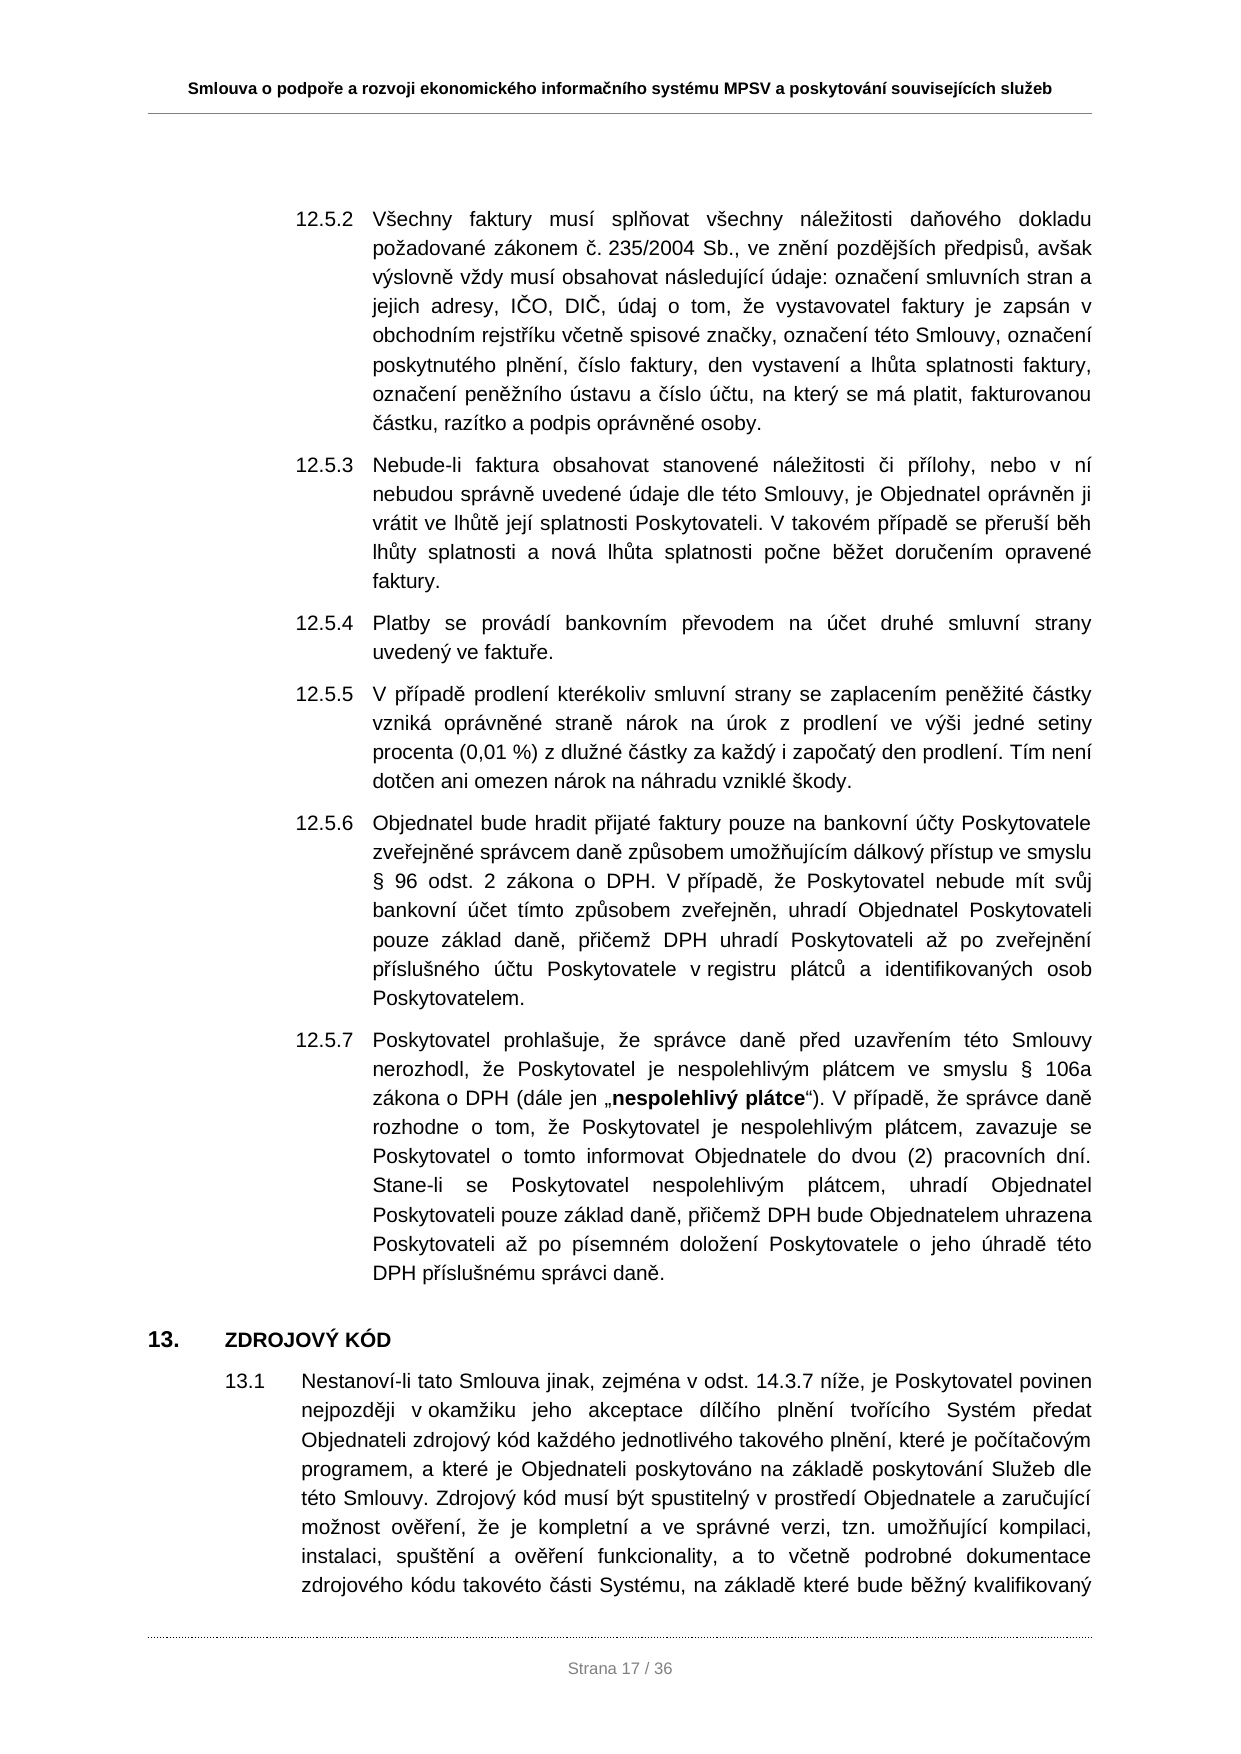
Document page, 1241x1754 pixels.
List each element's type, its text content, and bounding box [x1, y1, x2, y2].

text ZDROJOVÝ KÓD [148, 1324, 1092, 1353]
list V případě prodlení kterékoliv smluvní strany se zaplacením peněžité částky vzniká oprávněné straně nárok na úrok z prodlení ve výši jedné setiny procenta (0,01 %) z dlužné částky za každý i započatý den prodlení. Tím není dotčen ani omezen nárok na náhradu vzniklé škody. [295, 678, 1092, 794]
list Platby se provádí bankovním převodem na účet druhé smluvní strany uvedený ve faktuře. [295, 607, 1092, 665]
list Nebude-li faktura obsahovat stanovené náležitosti či přílohy, nebo v ní nebudou správně uvedené údaje dle této Smlouvy, je Objednatel oprávněn ji vrátit ve lhůtě její splatnosti Poskytovateli. V takovém případě se přeruší běh lhůty splatnosti a nová lhůta splatnosti počne běžet doručením opravené faktury. [295, 449, 1092, 594]
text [224, 1365, 1092, 1599]
list Objednatel bude hradit přijaté faktury pouze na bankovní účty Poskytovatele zveřejněné správcem daně způsobem umožňujícím dálkový přístup ve smyslu § 96 odst. 2 zákona o DPH. V případě, že Poskytovatel nebude mít svůj bankovní účet tímto způsobem zveřejněn, uhradí Objednatel Poskytovateli pouze základ daně, přičemž DPH uhradí Poskytovateli až po zveřejnění příslušného účtu Poskytovatele v registru plátců a identifikovaných osob Poskytovatelem. [295, 807, 1092, 1011]
list Všechny faktury musí splňovat všechny náležitosti daňového dokladu požadované zákonem č. 235/2004 Sb., ve znění pozdějších předpisů, avšak výslovně vždy musí obsahovat následující údaje: označení smluvních stran a jejich adresy, IČO, DIČ, údaj o tom, že vystavovatel faktury je zapsán v obchodním rejstříku včetně spisové značky, označení této Smlouvy, označení poskytnutého plnění, číslo faktury, den vystavení a lhůta splatnosti faktury, označení peněžního ústavu a číslo účtu, na který se má platit, fakturovanou částku, razítko a podpis oprávněné osoby. [295, 203, 1092, 436]
list Poskytovatel prohlašuje, že správce daně před uzavřením této Smlouvy nerozhodl, že Poskytovatel je nespolehlivým plátcem ve smyslu § 106a zákona o DPH (dále jen „nespolehlivý plátce“). V případě, že správce daně rozhodne o tom, že Poskytovatel je nespolehlivým plátcem, zavazuje se Poskytovatel o tomto informovat Objednatele do dvou (2) pracovních dní. Stane-li se Poskytovatel nespolehlivým plátcem, uhradí Objednatel Poskytovateli pouze základ daně, přičemž DPH bude Objednatelem uhrazena Poskytovateli až po písemném doložení Poskytovatele o jeho úhradě této DPH příslušnému správci daně. [295, 1024, 1092, 1286]
